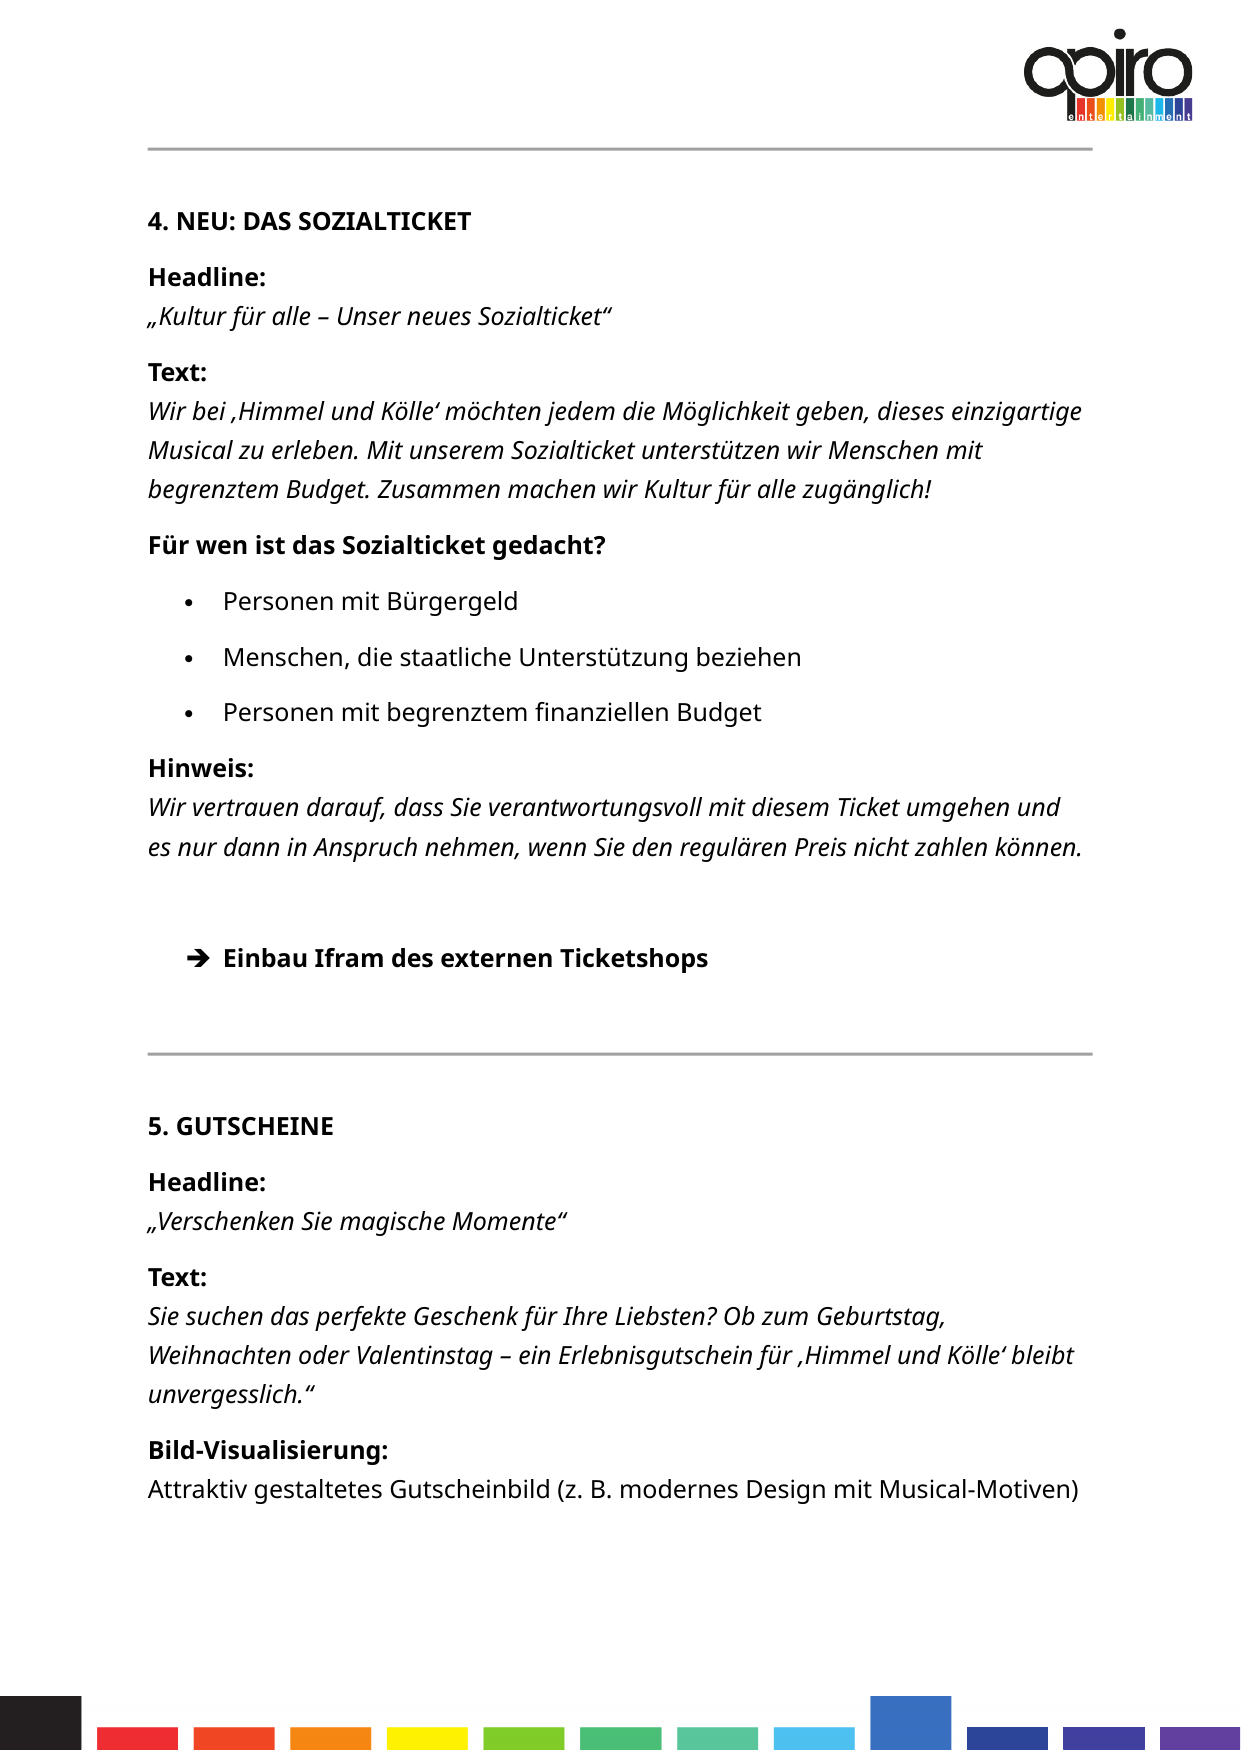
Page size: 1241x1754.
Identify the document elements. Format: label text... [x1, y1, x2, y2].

list Personen mit Bürgergeld [185, 583, 1093, 617]
text Text: Wir bei ‚Himmel und Kölle‘ möchten jedem die Möglichkeit geben, dieses einzigartige Musical zu erleben. Mit unserem Sozialticket unterstützen wir Menschen mit begrenztem Budget. Zusammen machen wir Kultur für alle zugänglich! [148, 354, 1093, 506]
text Hinweis: Wir vertrauen darauf, dass Sie verantwortungsvoll mit diesem Ticket umgehen und es nur dann in Anspruch nehmen, wenn Sie den regulären Preis nicht zahlen können. [148, 751, 1093, 863]
text Headline: „Kultur für alle – Unser neues Sozialticket“ [148, 259, 1093, 332]
list Personen mit begrenztem finanziellen Budget [185, 695, 1093, 729]
list Einbau Ifram des externen Ticketshops [185, 941, 1093, 975]
picture [1023, 28, 1193, 140]
list Menschen, die staatliche Unterstützung beziehen [185, 639, 1093, 673]
text Headline: „Verschenken Sie magische Momente“ [148, 1164, 1093, 1237]
text 4. NEU: DAS SOZIALTICKET [148, 203, 1093, 237]
text Für wen ist das Sozialticket gedacht? [148, 528, 1093, 562]
picture [0, 1696, 1241, 1750]
text Text: Sie suchen das perfekte Geschenk für Ihre Liebsten? Ob zum Geburtstag, Weihnachten oder Valentinstag – ein Erlebnisgutschein für ‚Himmel und Kölle‘ bleibt unvergesslich.“ [148, 1259, 1093, 1411]
text Bild-Visualisierung: Attraktiv gestaltetes Gutscheinbild (z. B. modernes Design mit Musical-Motiven) [148, 1433, 1093, 1506]
text 5. GUTSCHEINE [148, 1108, 1093, 1142]
